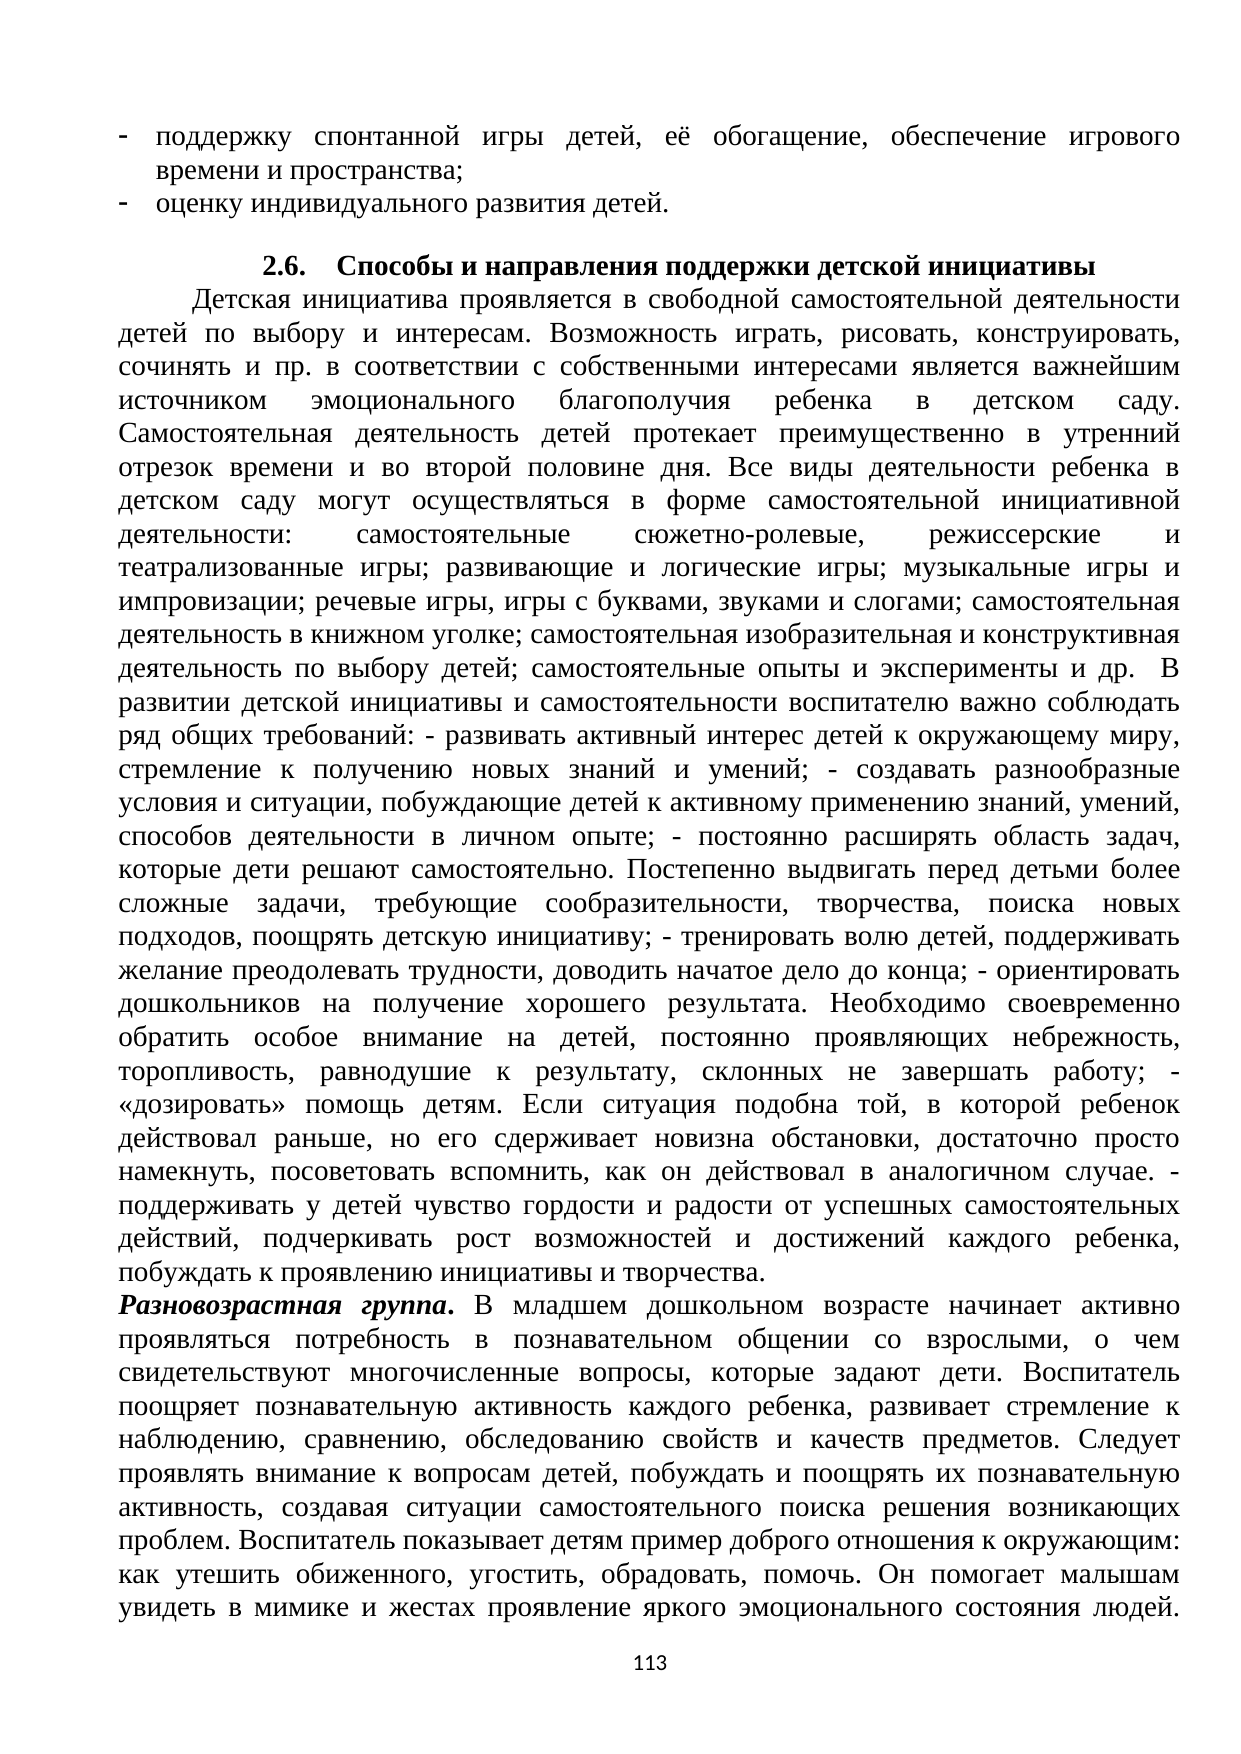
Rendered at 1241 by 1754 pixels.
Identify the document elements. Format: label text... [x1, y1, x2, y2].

list оценку индивидуального развития детей. [118, 185, 1181, 219]
list Способы и направления поддержки детской инициативы [177, 248, 1181, 281]
list поддержку спонтанной игры детей, её обогащение, обеспечение игрового времени и пространства; [118, 118, 1181, 185]
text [118, 1287, 1181, 1623]
text Детская инициатива проявляется в свободной самостоятельной деятельности детей по выбору и интересам. Возможность играть, рисовать, конструировать, сочинять и пр. в соответствии с собственными интересами является важнейшим источником эмоционального благополучия ребенка в детском саду. Самостоятельная деятельность детей протекает преимущественно в утренний отрезок времени и во второй половине дня. Все виды деятельности ребенка в детском саду могут осуществляться в форме самостоятельной инициативной деятельности: самостоятельные сюжетно-ролевые, режиссерские и театрализованные игры; развивающие и логические игры; музыкальные игры и импровизации; речевые игры, игры с буквами, звуками и слогами; самостоятельная деятельность в книжном уголке; самостоятельная изобразительная и конструктивная деятельность по выбору детей; самостоятельные опыты и эксперименты и др. В развитии детской инициативы и самостоятельности воспитателю важно соблюдать ряд общих требований: - развивать активный интерес детей к окружающему миру, стремление к получению новых знаний и умений; - создавать разнообразные условия и ситуации, побуждающие детей к активному применению знаний, умений, способов деятельности в личном опыте; - постоянно расширять область задач, которые дети решают самостоятельно. Постепенно выдвигать перед детьми более сложные задачи, требующие сообразительности, творчества, поиска новых подходов, поощрять детскую инициативу; - тренировать волю детей, поддерживать желание преодолевать трудности, доводить начатое дело до конца; - ориентировать дошкольников на получение хорошего результата. Необходимо своевременно обратить особое внимание на детей, постоянно проявляющих небрежность, торопливость, равнодушие к результату, склонных не завершать работу; - «дозировать» помощь детям. Если ситуация подобна той, в которой ребенок действовал раньше, но его сдерживает новизна обстановки, достаточно просто намекнуть, посоветовать вспомнить, как он действовал в аналогичном случае. - поддерживать у детей чувство гордости и радости от успешных самостоятельных действий, подчеркивать рост возможностей и достижений каждого ребенка, побуждать к проявлению инициативы и творчества. [118, 281, 1181, 1287]
